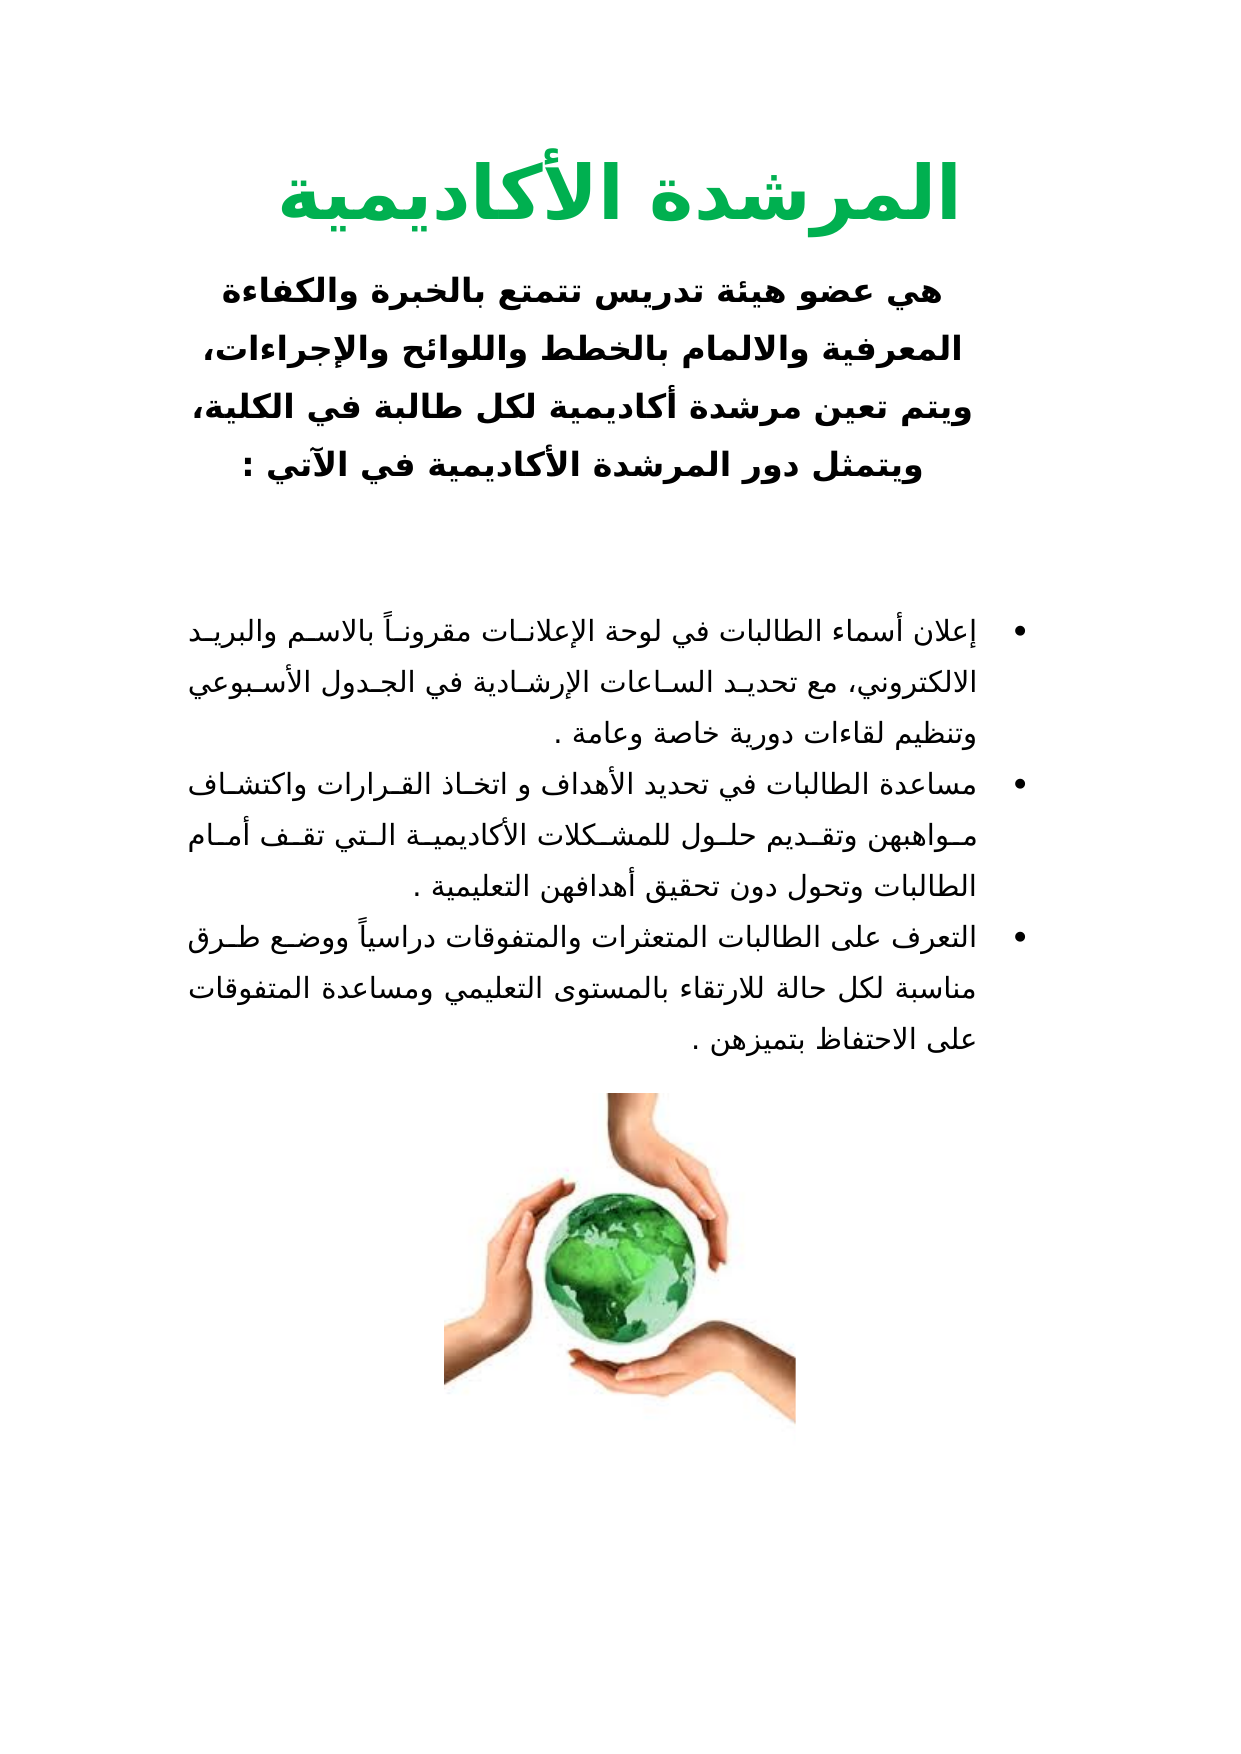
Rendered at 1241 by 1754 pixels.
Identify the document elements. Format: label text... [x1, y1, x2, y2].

list هي عضو هيئة تدريس تتمتع بالخبرة والكفاءة المعرفية والالمام بالخطط واللوائح والإجراءات، ويتم تعين مرشدة أكاديمية لكل طالبة في الكلية، ويتمثل دور المرشدة الأكاديمية في الآتي : [187, 271, 978, 485]
picture [444, 1093, 796, 1446]
text المرشدة الأكاديمية [187, 150, 1053, 237]
list إعلان أسماء الطالبات في لوحة الإعلانات مقروناً بالاسم والبريد الالكتروني، مع تحديد الساعات الإرشادية في الجدول الأسبوعي وتنظيم لقاءات دورية خاصة وعامة . [187, 615, 1015, 751]
list مساعدة الطالبات في تحديد الأهداف و اتخاذ القرارات واكتشاف مواهبهن وتقديم حلول للمشكلات الأكاديمية التي تقف أمام الطالبات وتحول دون تحقيق أهدافهن التعليمية . [187, 767, 1015, 903]
list التعرف على الطالبات المتعثرات والمتفوقات دراسياً ووضع طرق مناسبة لكل حالة للارتقاء بالمستوى التعليمي ومساعدة المتفوقات على الاحتفاظ بتميزهن . [187, 920, 1015, 1056]
